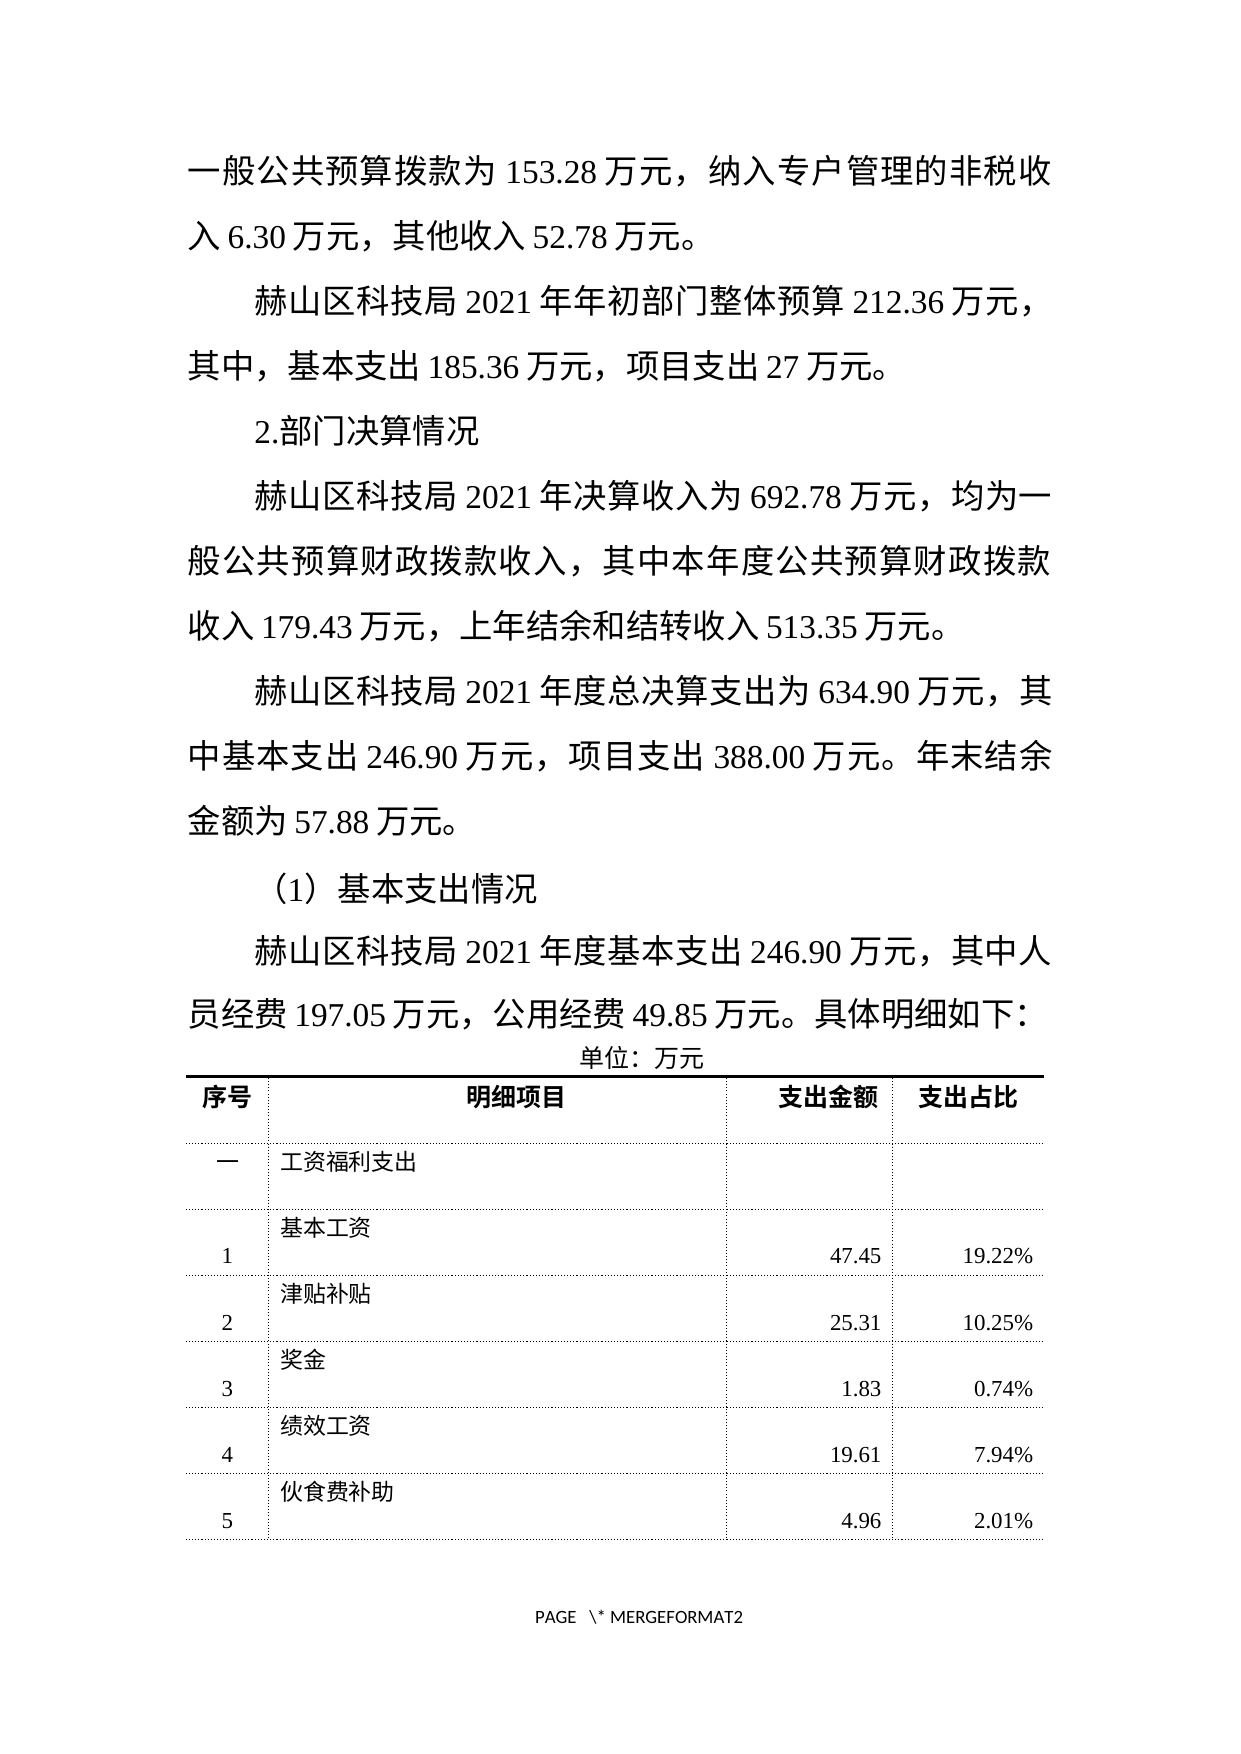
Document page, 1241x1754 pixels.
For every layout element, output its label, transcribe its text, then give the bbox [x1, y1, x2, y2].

table_cell 伙食费补助 [269, 1473, 727, 1539]
table_cell 工资福利支出 [269, 1143, 727, 1209]
table_cell 1 [186, 1209, 269, 1275]
table_cell [893, 1143, 1044, 1209]
table_header 序号 [186, 1078, 269, 1143]
table_cell 19.61 [727, 1407, 892, 1473]
table_cell 2 [186, 1275, 269, 1341]
table_header 明细项目 [269, 1078, 727, 1143]
table_header 支出占比 [893, 1078, 1044, 1143]
text 赫山区科技局2021年度总决算支出为634.90万元，其中基本支出246.90万元，项目支出388.00万元。年末结余金额为57.88万元。 [187, 656, 1053, 851]
text 2.部门决算情况 [187, 396, 1053, 461]
table_cell 10.25% [893, 1275, 1044, 1341]
table_cell [727, 1143, 892, 1209]
table_cell 25.31 [727, 1275, 892, 1341]
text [187, 136, 1053, 266]
table_header 支出金额 [727, 1078, 892, 1143]
table_cell 19.22% [893, 1209, 1044, 1275]
table_cell 一 [186, 1143, 269, 1209]
table_cell 基本工资 [269, 1209, 727, 1275]
text 赫山区科技局2021年决算收入为692.78万元，均为一般公共预算财政拨款收入，其中本年度公共预算财政拨款收入179.43万元，上年结余和结转收入513.35万元。 [187, 461, 1053, 656]
table_cell 奖金 [269, 1341, 727, 1407]
table_cell 2.01% [893, 1473, 1044, 1539]
text 赫山区科技局2021年度基本支出246.90万元，其中人员经费197.05万元，公用经费49.85万元。具体明细如下： [187, 913, 1053, 1038]
table_cell 7.94% [893, 1407, 1044, 1473]
table_cell 1.83 [727, 1341, 892, 1407]
text 赫山区科技局2021年年初部门整体预算212.36万元，其中，基本支出185.36万元，项目支出27万元。 [187, 266, 1053, 396]
table_cell 0.74% [893, 1341, 1044, 1407]
table_cell 4.96 [727, 1473, 892, 1539]
table_cell 绩效工资 [269, 1407, 727, 1473]
table_cell 3 [186, 1341, 269, 1407]
table_cell 5 [186, 1473, 269, 1539]
table_cell 津贴补贴 [269, 1275, 727, 1341]
text 单位：万元 [187, 1038, 1053, 1075]
text （1）基本支出情况 [187, 851, 1053, 913]
table_cell 4 [186, 1407, 269, 1473]
table_cell 47.45 [727, 1209, 892, 1275]
